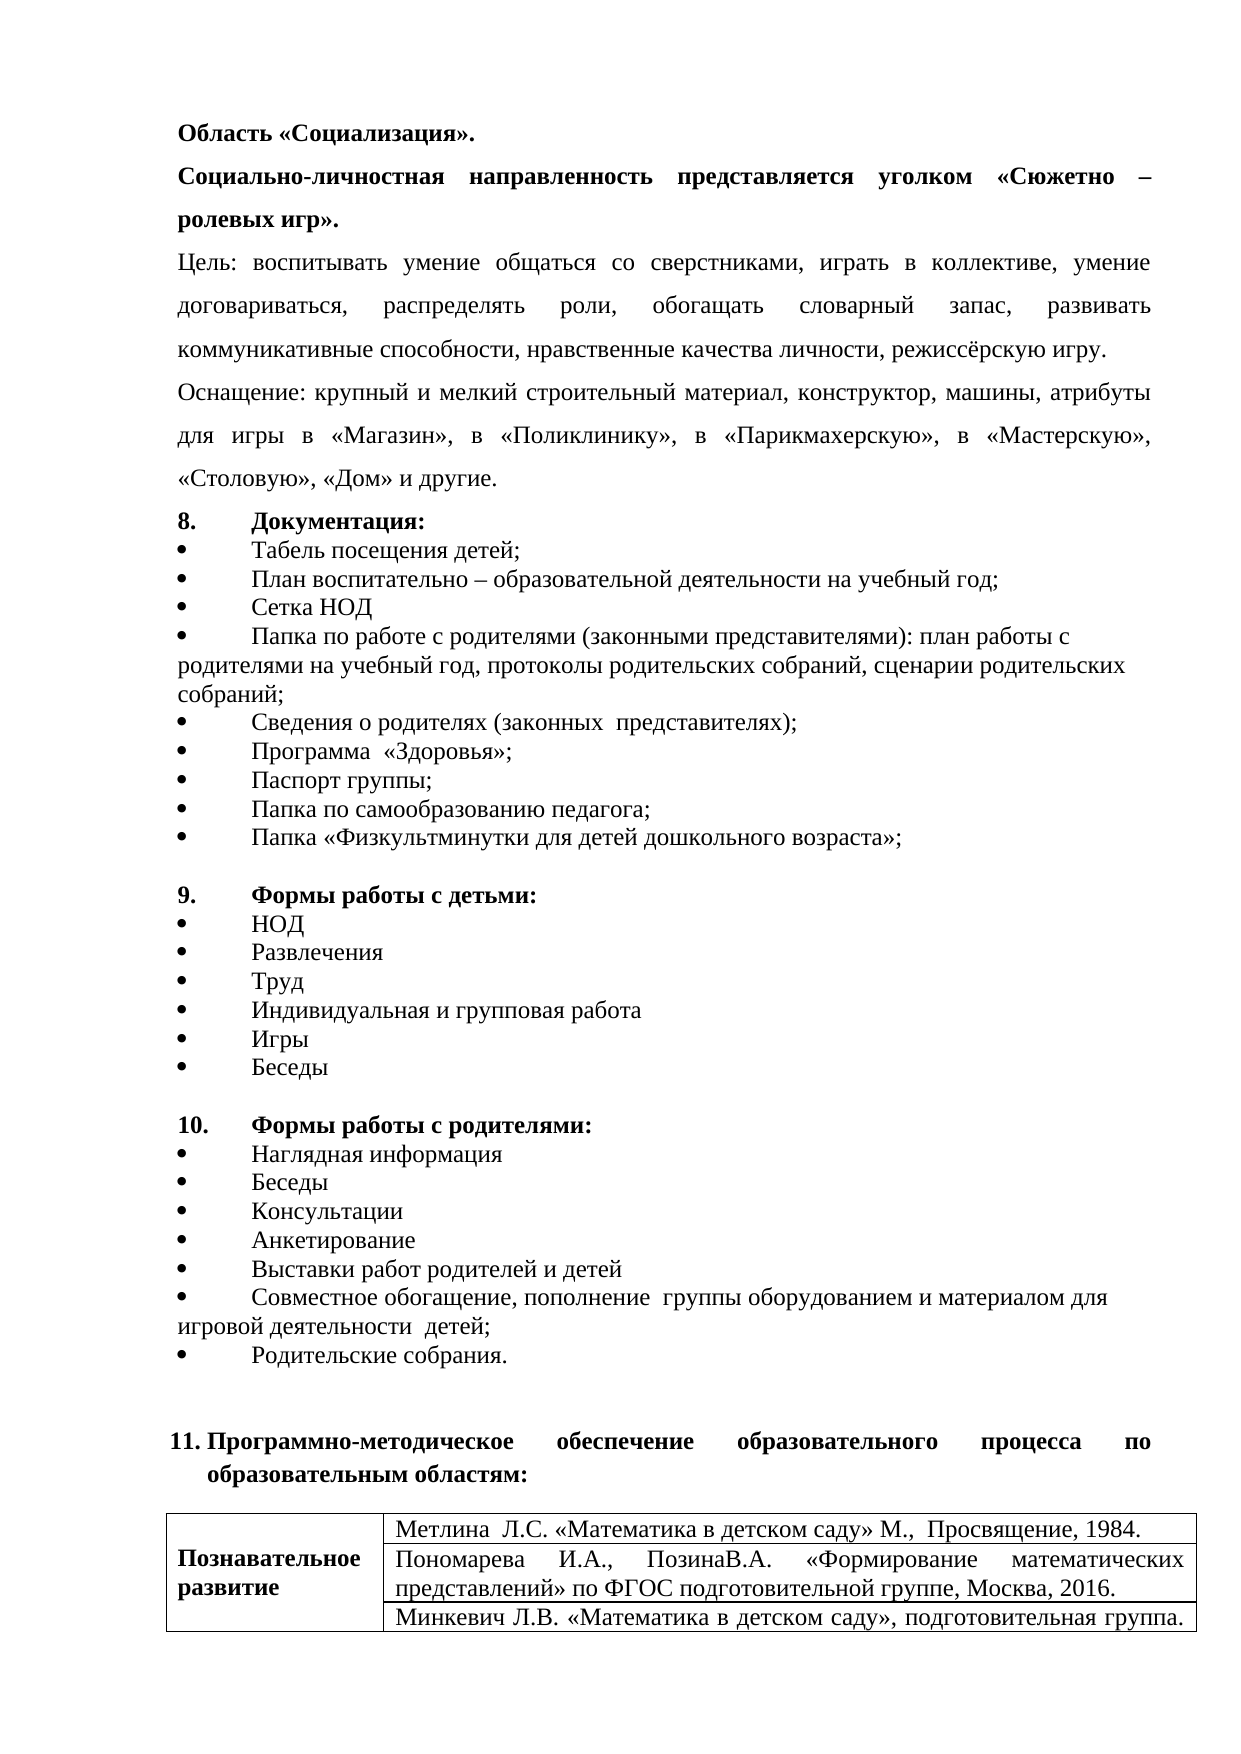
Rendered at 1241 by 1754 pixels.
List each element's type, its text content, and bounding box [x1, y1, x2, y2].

text Социально-личностная направленность представляется уголком «Сюжетно – ролевых игр». [177, 161, 1152, 233]
list Труд [177, 966, 1152, 995]
list Наглядная информация [177, 1139, 1152, 1167]
list Совместное обогащение, пополнение группы оборудованием и материалом для игровой деятельности детей; [177, 1282, 1152, 1340]
list Паспорт группы; [177, 765, 1152, 794]
list Анкетирование [177, 1225, 1152, 1254]
table_header Познавательное развитие [167, 1514, 383, 1631]
list Индивидуальная и групповая работа [177, 995, 1152, 1024]
list Папка по самообразованию педагога; [177, 794, 1152, 822]
list План воспитательно – образовательной деятельности на учебный год; [177, 564, 1152, 592]
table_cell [384, 1603, 1196, 1631]
list Сетка НОД [177, 592, 1152, 621]
list Папка по работе с родителями (законными представителями): план работы с родителями на учебный год, протоколы родительских собраний, сценарии родительских собраний; [177, 621, 1152, 707]
table_cell Пономарева И.А., ПозинаВ.А. «Формирование математических представлений» по ФГОС подготовительной группе, Москва, 2016. [384, 1544, 1196, 1601]
list Программа «Здоровья»; [177, 736, 1152, 765]
list Табель посещения детей; [177, 535, 1152, 564]
list Развлечения [177, 937, 1152, 966]
list Выставки работ родителей и детей [177, 1254, 1152, 1282]
list Формы работы с детьми: [177, 880, 1152, 909]
list Документация: [177, 506, 1152, 535]
list Беседы [177, 1167, 1152, 1196]
list Родительские собрания. [177, 1340, 1152, 1369]
list Беседы [177, 1052, 1152, 1081]
list Программно-методическое обеспечение образовательного процесса по образовательным областям: [169, 1426, 1152, 1488]
text Оснащение: крупный и мелкий строительный материал, конструктор, машины, атрибуты для игры в «Магазин», в «Поликлинику», в «Парикмахерскую», в «Мастерскую», «Столовую», «Дом» и другие. [177, 377, 1152, 492]
table_header Метлина Л.С. «Математика в детском саду» М., Просвящение, 1984. [384, 1514, 1196, 1543]
list Папка «Физкультминутки для детей дошкольного возраста»; [177, 822, 1152, 851]
list Сведения о родителях (законных представителях); [177, 707, 1152, 736]
list Игры [177, 1024, 1152, 1052]
text Область «Социализация». [177, 118, 1152, 147]
list НОД [177, 909, 1152, 937]
list Консультации [177, 1196, 1152, 1225]
list Формы работы с родителями: [177, 1110, 1152, 1139]
text Цель: воспитывать умение общаться со сверстниками, играть в коллективе, умение договариваться, распределять роли, обогащать словарный запас, развивать коммуникативные способности, нравственные качества личности, режиссёрскую игру. [177, 247, 1152, 362]
